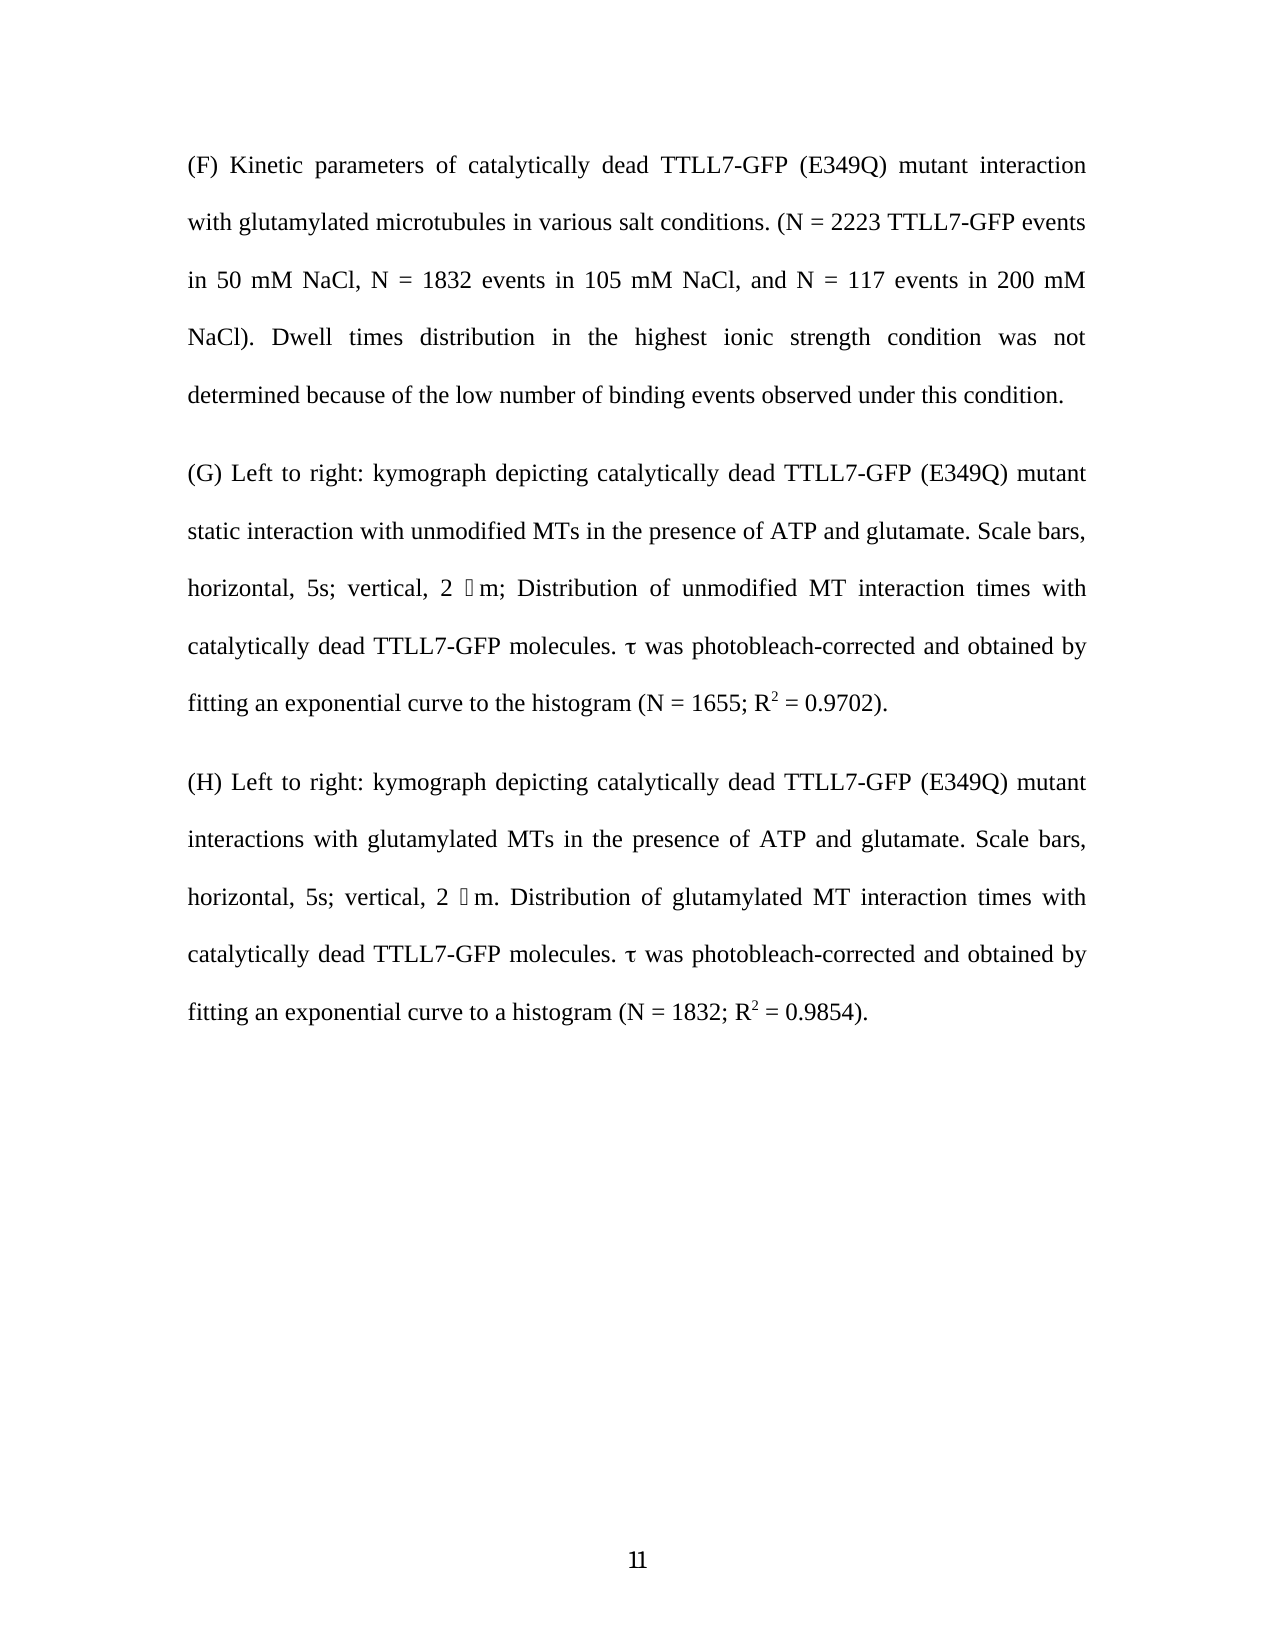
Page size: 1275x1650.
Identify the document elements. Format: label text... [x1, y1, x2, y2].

text (G) Left to right: kymograph depicting catalytically dead TTLL7-GFP (E349Q) mutant static interaction with unmodified MTs in the presence of ATP and glutamate. Scale bars, horizontal, 5s; vertical, 2 m; Distribution of unmodified MT interaction times with catalytically dead TTLL7-GFP molecules. was photobleach-corrected and obtained by fitting an exponential curve to the histogram (N = 1655; R2 = 0.9702). [187, 458, 1087, 717]
text (H) Left to right: kymograph depicting catalytically dead TTLL7-GFP (E349Q) mutant interactions with glutamylated MTs in the presence of ATP and glutamate. Scale bars, horizontal, 5s; vertical, 2 m. Distribution of glutamylated MT interaction times with catalytically dead TTLL7-GFP molecules. was photobleach-corrected and obtained by fitting an exponential curve to a histogram (N = 1832; R2 = 0.9854). [187, 767, 1087, 1025]
text (F) Kinetic parameters of catalytically dead TTLL7-GFP (E349Q) mutant interaction with glutamylated microtubules in various salt conditions. (N = 2223 TTLL7-GFP events in 50 mM NaCl, N = 1832 events in 105 mM NaCl, and N = 117 events in 200 mM NaCl). Dwell times distribution in the highest ionic strength condition was not determined because of the low number of binding events observed under this condition. [187, 150, 1087, 409]
